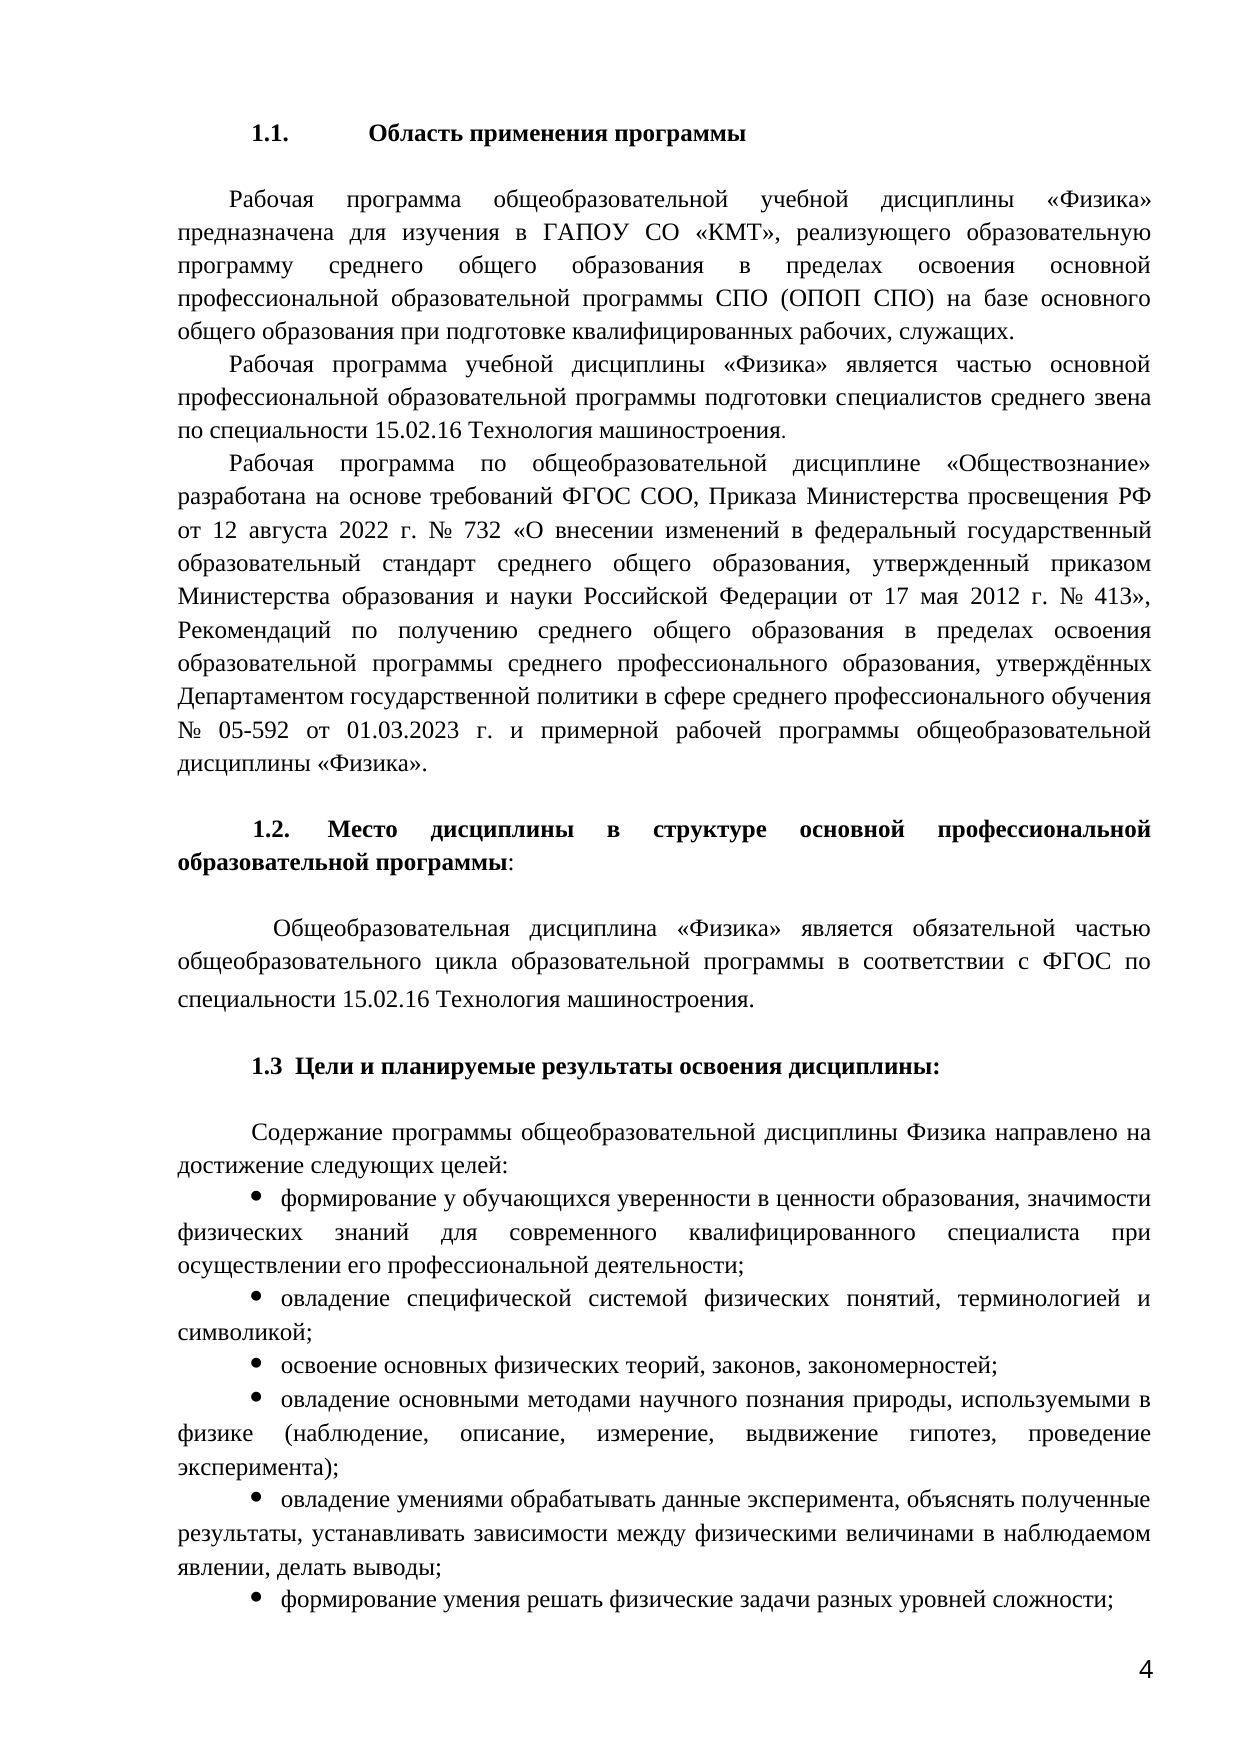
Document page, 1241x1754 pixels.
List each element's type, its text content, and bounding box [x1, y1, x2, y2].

text Общеобразовательная дисциплина «Физика» является обязательной частью общеобразовательного цикла образовательной программы в соответствии с ФГОС по специальности 15.02.16 Технология машиностроения. [177, 913, 1152, 1013]
list освоение основных физических теорий, законов, закономерностей; [177, 1351, 1152, 1380]
text Содержание программы общеобразовательной дисциплины Физика направлено на достижение следующих целей: [177, 1117, 1152, 1179]
list овладение специфической системой физических понятий, терминологией и символикой; [177, 1283, 1152, 1346]
list формирование умения решать физические задачи разных уровней сложности; [177, 1584, 1152, 1614]
list овладение основными методами научного познания природы, используемыми в физике (наблюдение, описание, измерение, выдвижение гипотез, проведение эксперимента); [177, 1384, 1152, 1480]
list Область применения программы [177, 118, 1152, 147]
list формирование у обучающихся уверенности в ценности образования, значимости физических знаний для современного квалифицированного специалиста при осуществлении его профессиональной деятельности; [177, 1183, 1152, 1279]
list Место дисциплины в структуре основной профессиональной образовательной программы: [177, 814, 1152, 876]
text Рабочая программа учебной дисциплины «Физика» является частью основной профессиональной образовательной программы подготовки специалистов среднего звена по специальности 15.02.16 Технология машиностроения. [177, 349, 1152, 444]
text Рабочая программа по общеобразовательной дисциплине «Обществознание» разработана на основе требований ФГОС СОО, Приказа Министерства просвещения РФ от 12 августа 2022 г. № 732 «О внесении изменений в федеральный государственный образовательный стандарт среднего общего образования, утвержденный приказом Министерства образования и науки Российской Федерации от 17 мая 2012 г. № 413», Рекомендаций по получению среднего общего образования в пределах освоения образовательной программы среднего профессионального образования, утверждённых Департаментом государственной политики в сфере среднего профессионального обучения № 05-592 от 01.03.2023 г. и примерной рабочей программы общеобразовательной дисциплины «Физика». [177, 448, 1152, 777]
list овладение умениями обрабатывать данные эксперимента, объяснять полученные результаты, устанавливать зависимости между физическими величинами в наблюдаемом явлении, делать выводы; [177, 1484, 1152, 1580]
text 1.3 Цели и планируемые результаты освоения дисциплины: [177, 1051, 1152, 1080]
text Рабочая программа общеобразовательной учебной дисциплины «Физика» предназначена для изучения в ГАПОУ СО «КМТ», реализующего образовательную программу среднего общего образования в пределах освоения основной профессиональной образовательной программы СПО (ОПОП СПО) на базе основного общего образования при подготовке квалифицированных рабочих, служащих. [177, 184, 1152, 345]
